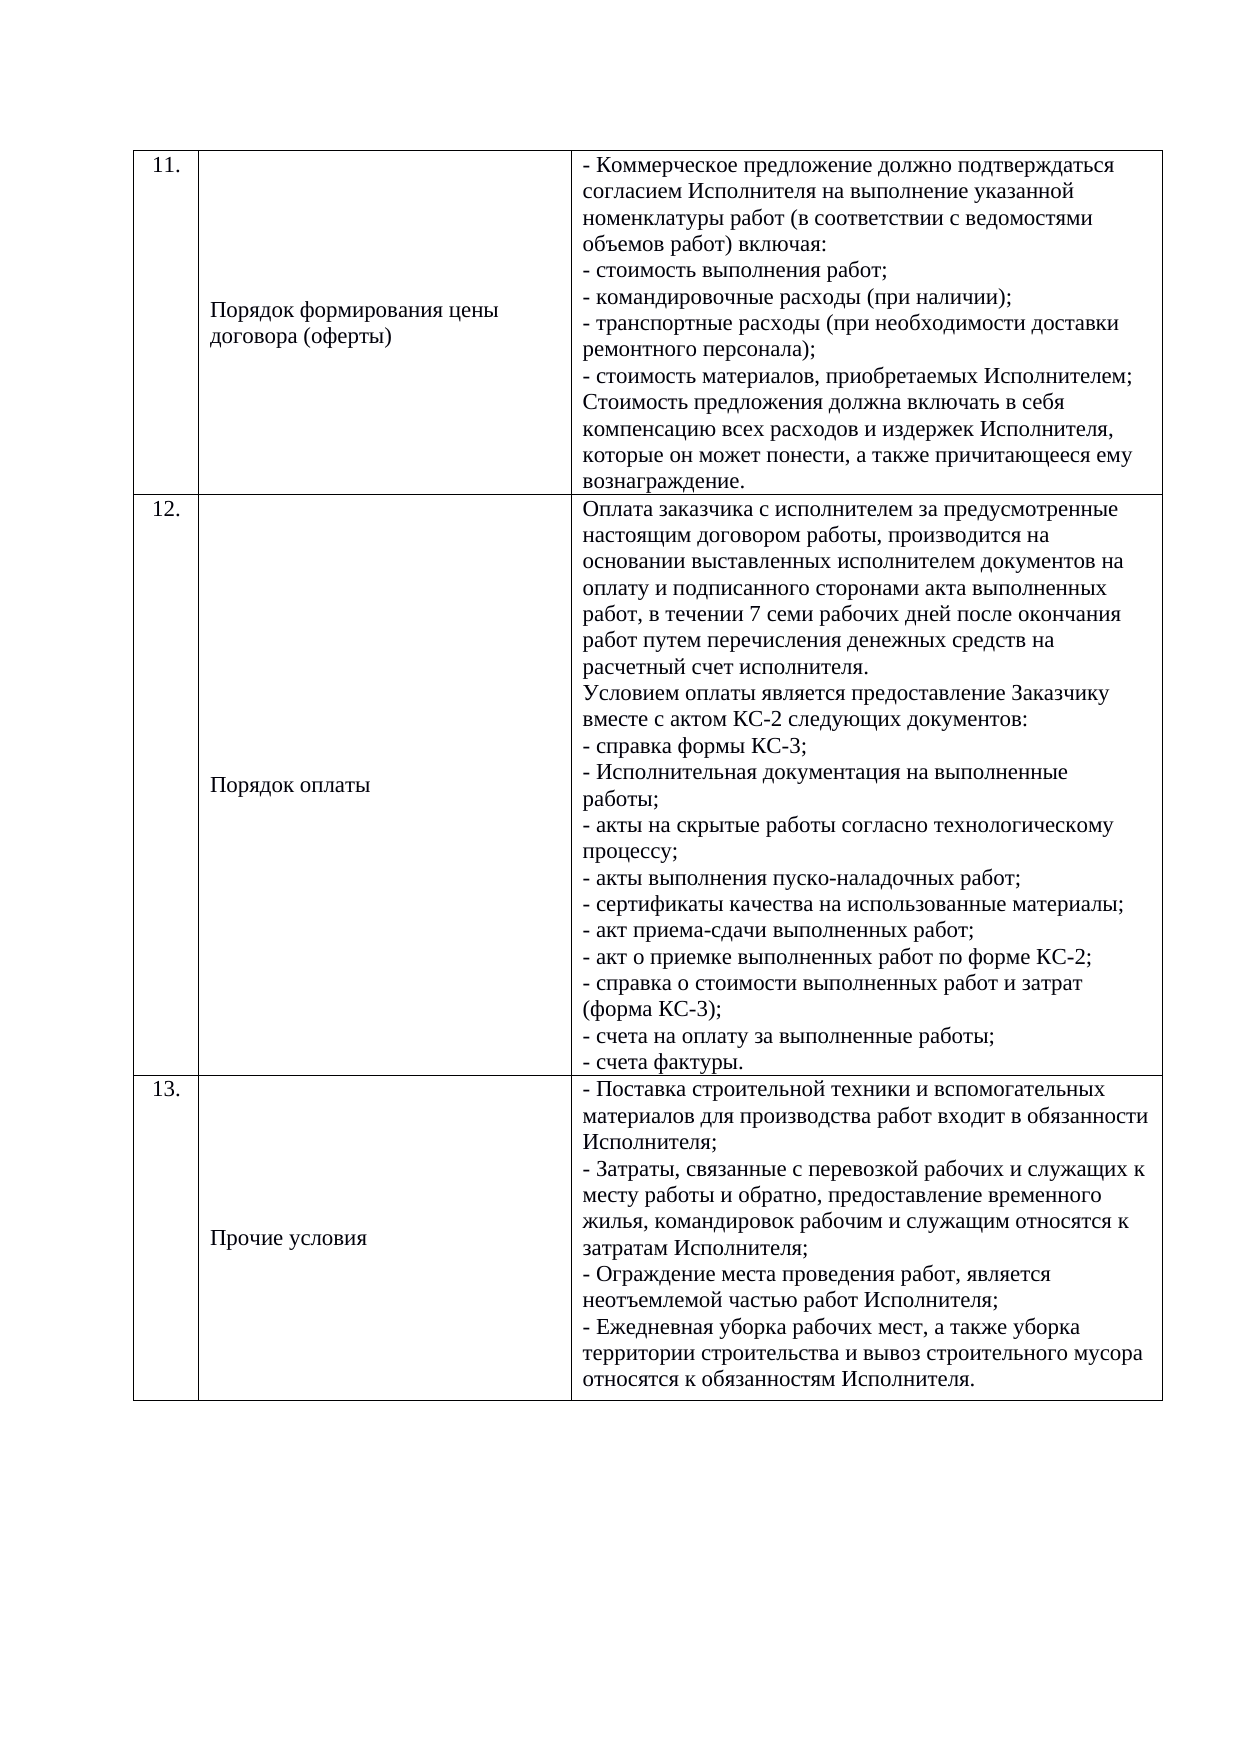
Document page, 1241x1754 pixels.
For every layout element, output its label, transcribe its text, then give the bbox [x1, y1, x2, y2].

table_cell Прочие условия [199, 1076, 571, 1399]
table_cell Порядок оплаты [199, 495, 571, 1074]
table_cell Оплата заказчика с исполнителем за предусмотренные настоящим договором работы, производится на основании выставленных исполнителем документов на оплату и подписанного сторонами акта выполненных работ, в течении 7 семи рабочих дней после окончания работ путем перечисления денежных средств на расчетный счет исполнителя. Условием оплаты является предоставление Заказчику вместе с актом КС-2 следующих документов: - справка формы КС-3; - Исполнительная документация на выполненные работы; - акты на скрытые работы согласно технологическому процессу; - акты выполнения пуско-наладочных работ; - сертификаты качества на использованные материалы; - акт приема-сдачи выполненных работ; - акт о приемке выполненных работ по форме КС-2; - справка о стоимости выполненных работ и затрат (форма КС-3); - счета на оплату за выполненные работы; - счета фактуры. [572, 495, 1162, 1074]
table_cell Порядок формирования цены договора (оферты) [199, 151, 571, 494]
table_cell - Поставка строительной техники и вспомогательных материалов для производства работ входит в обязанности Исполнителя; - Затраты, связанные с перевозкой рабочих и служащих к месту работы и обратно, предоставление временного жилья, командировок рабочим и служащим относятся к затратам Исполнителя; - Ограждение места проведения работ, является неотъемлемой частью работ Исполнителя; - Ежедневная уборка рабочих мест, а также уборка территории строительства и вывоз строительного мусора относятся к обязанностям Исполнителя. [572, 1076, 1162, 1399]
table_cell 13. [134, 1076, 198, 1399]
table_cell - Коммерческое предложение должно подтверждаться согласием Исполнителя на выполнение указанной номенклатуры работ (в соответствии с ведомостями объемов работ) включая: - стоимость выполнения работ; - командировочные расходы (при наличии); - транспортные расходы (при необходимости доставки ремонтного персонала); - стоимость материалов, приобретаемых Исполнителем; Стоимость предложения должна включать в себя компенсацию всех расходов и издержек Исполнителя, которые он может понести, а также причитающееся ему вознаграждение. [572, 151, 1162, 494]
table_cell 11. [134, 151, 198, 494]
table_cell 12. [134, 495, 198, 1074]
